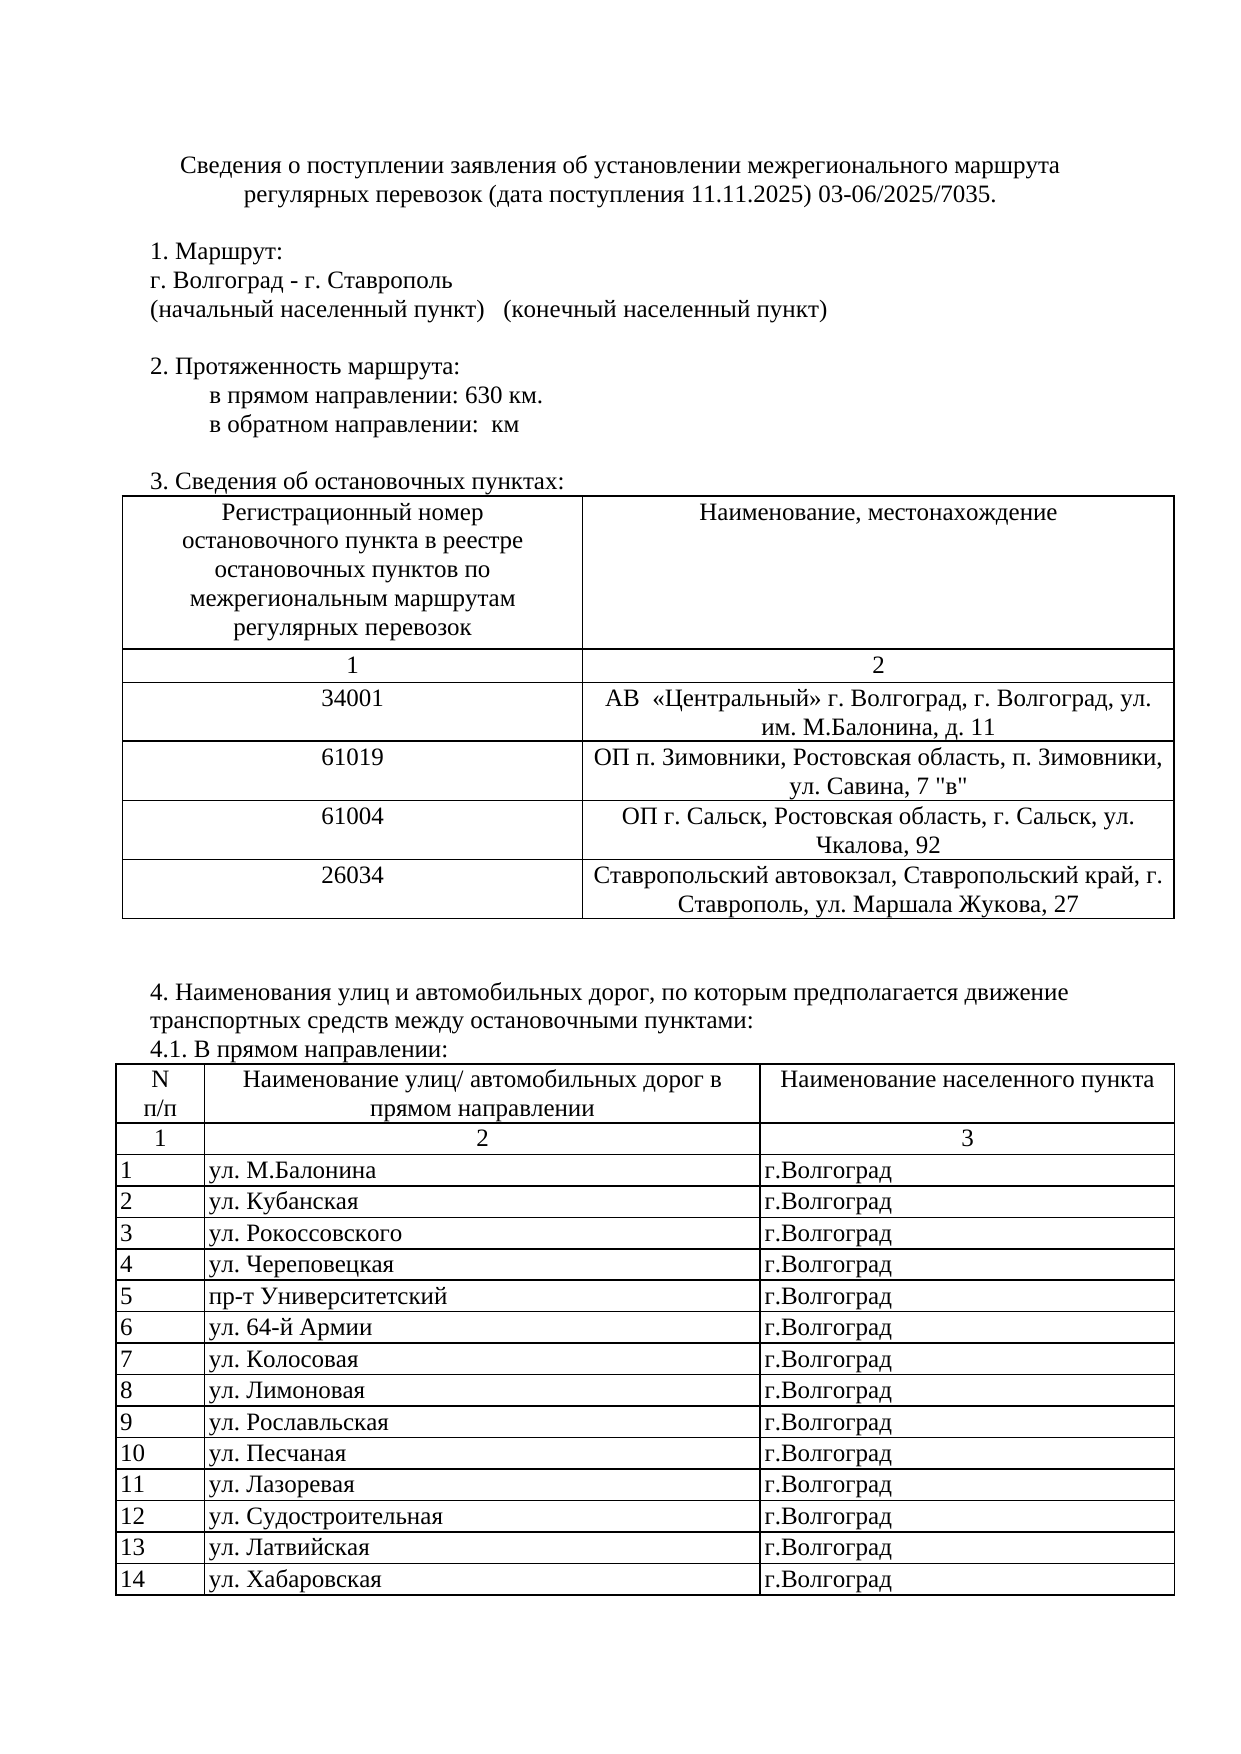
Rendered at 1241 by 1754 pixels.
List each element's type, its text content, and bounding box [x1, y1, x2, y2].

table_cell г.Волгоград [761, 1470, 1174, 1499]
text в обратном направлении: км [150, 409, 1090, 437]
table_header Наименование, местонахождение [583, 497, 1173, 648]
table_cell 1 [117, 1155, 204, 1185]
table_cell г.Волгоград [761, 1564, 1174, 1594]
table_cell 4 [117, 1250, 204, 1279]
table_cell 1 [123, 650, 582, 681]
table_cell 3 [761, 1124, 1174, 1153]
table_cell 6 [117, 1312, 204, 1342]
table_cell 1 [117, 1124, 204, 1153]
table_cell 8 [117, 1375, 204, 1405]
table_cell ул. Лазоревая [205, 1470, 759, 1499]
text (начальный населенный пункт) (конечный населенный пункт) [150, 294, 1090, 322]
table_cell г.Волгоград [761, 1533, 1174, 1562]
table_cell 3 [117, 1218, 204, 1248]
table_cell 11 [117, 1470, 204, 1499]
table_cell 2 [117, 1187, 204, 1216]
table_cell 2 [583, 650, 1173, 681]
table_cell 12 [117, 1501, 204, 1531]
table_cell г.Волгоград [761, 1155, 1174, 1185]
table_cell 61004 [123, 801, 582, 858]
table_cell 61019 [123, 742, 582, 799]
table_cell 10 [117, 1438, 204, 1468]
table_cell 9 [117, 1407, 204, 1437]
table_cell 2 [205, 1124, 759, 1153]
table_cell 14 [117, 1564, 204, 1594]
text в прямом направлении: 630 км. [150, 380, 1090, 409]
table_cell г.Волгоград [761, 1218, 1174, 1248]
table_header N п/п [117, 1065, 204, 1122]
table_cell 7 [117, 1344, 204, 1374]
table_cell г.Волгоград [761, 1344, 1174, 1374]
table_header Регистрационный номер остановочного пункта в реестре остановочных пунктов по межрегиональным маршрутам регулярных перевозок [123, 497, 582, 648]
text 3. Сведения об остановочных пунктах: [150, 466, 1090, 495]
table_cell г.Волгоград [761, 1250, 1174, 1279]
text Сведения о поступлении заявления об установлении межрегионального маршрута регулярных перевозок (дата поступления 11.11.2025) 03-06/2025/7035. [150, 150, 1090, 207]
table_cell г.Волгоград [761, 1187, 1174, 1216]
table_header Наименование населенного пункта [761, 1065, 1174, 1122]
table_cell ул. Песчаная [205, 1438, 759, 1468]
table_cell ул. Рокоссовского [205, 1218, 759, 1248]
table_cell 13 [117, 1533, 204, 1562]
table_cell 34001 [123, 683, 582, 740]
table_cell г.Волгоград [761, 1375, 1174, 1405]
table_cell 26034 [123, 860, 582, 918]
table_cell ОП п. Зимовники, Ростовская область, п. Зимовники, ул. Савина, 7 "в" [583, 742, 1173, 799]
table_cell ул. Колосовая [205, 1344, 759, 1374]
table_cell ул. Латвийская [205, 1533, 759, 1562]
table_cell ул. М.Балонина [205, 1155, 759, 1185]
table_cell ул. Судостроительная [205, 1501, 759, 1531]
table_cell пр-т Университетский [205, 1281, 759, 1311]
text г. Волгоград - г. Ставрополь [150, 265, 1090, 294]
table_cell ул. Череповецкая [205, 1250, 759, 1279]
table_cell г.Волгоград [761, 1281, 1174, 1311]
table_header Наименование улиц/ автомобильных дорог в прямом направлении [205, 1065, 759, 1122]
table_cell 5 [117, 1281, 204, 1311]
table_cell г.Волгоград [761, 1407, 1174, 1437]
table_cell ул. 64-й Армии [205, 1312, 759, 1342]
text 4.1. В прямом направлении: [150, 1034, 1090, 1063]
table_cell г.Волгоград [761, 1312, 1174, 1342]
table_cell ул. Рославльская [205, 1407, 759, 1437]
table_cell АВ «Центральный» г. Волгоград, г. Волгоград, ул. им. М.Балонина, д. 11 [583, 683, 1173, 740]
table_cell г.Волгоград [761, 1438, 1174, 1468]
text 2. Протяженность маршрута: [150, 351, 1090, 380]
text 1. Маршрут: [150, 236, 1090, 265]
table_cell ул. Лимоновая [205, 1375, 759, 1405]
table_cell ул. Кубанская [205, 1187, 759, 1216]
table_cell ОП г. Сальск, Ростовская область, г. Сальск, ул. Чкалова, 92 [583, 801, 1173, 858]
table_cell г.Волгоград [761, 1501, 1174, 1531]
table_cell Ставропольский автовокзал, Ставропольский край, г. Ставрополь, ул. Маршала Жукова, 27 [583, 860, 1173, 918]
text 4. Наименования улиц и автомобильных дорог, по которым предполагается движение транспортных средств между остановочными пунктами: [150, 977, 1090, 1034]
table_cell ул. Хабаровская [205, 1564, 759, 1594]
